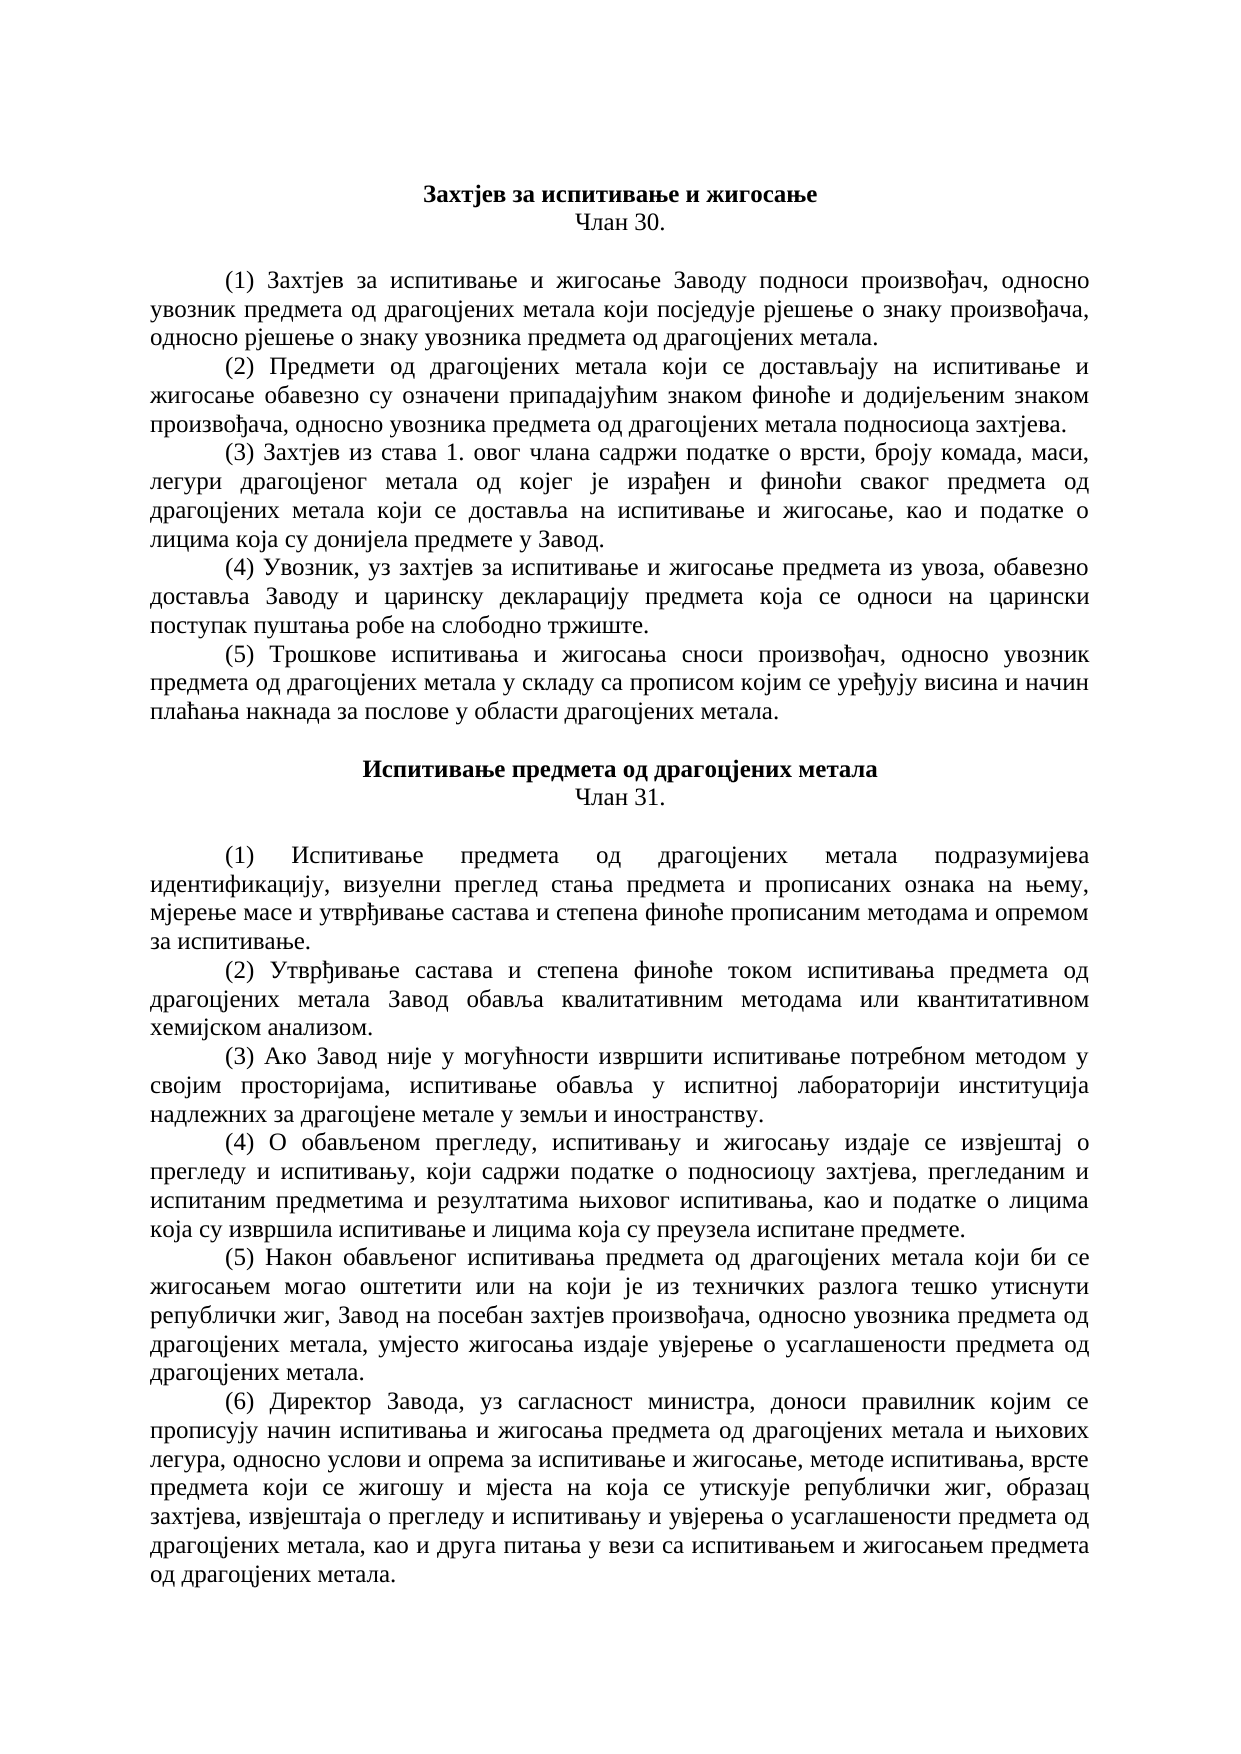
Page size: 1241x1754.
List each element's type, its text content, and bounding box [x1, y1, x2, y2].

text Члан 31. [150, 782, 1090, 811]
list (5) Након обављеног испитивања предмета од драгоцјених метала који би се жигосањем могао оштетити или на који је из техничких разлога тешко утиснути републички жиг, Завод на посебан захтјев произвођача, односно увозника предмета од драгоцјених метала, умјесто жигосања издаје увјерење о усаглашености предмета од драгоцјених метала. [150, 1242, 1090, 1386]
text Члан 30. [150, 207, 1090, 236]
text (2) Предмети од драгоцјених метала који се достављају на испитивање и жигосање обавезно су означени припадајућим знаком финоће и додијељеним знаком произвођача, односно увозника предмета од драгоцјених метала подносиоца захтјева. [150, 351, 1090, 437]
text (3) Захтјев из става 1. овог члана садржи податке о врсти, броју комада, маси, легури драгоцјеног метала од којег је израђен и финоћи сваког предмета од драгоцјених метала који се доставља на испитивање и жигосање, као и податке о лицима која су донијела предмете у Завод. [150, 437, 1090, 552]
list (3) Ако Завод није у могућности извршити испитивање потребном методом у својим просторијама, испитивање обавља у испитној лабораторији институција надлежних за драгоцјене метале у земљи и иностранству. [150, 1041, 1090, 1127]
text (1) Захтјев за испитивање и жигосање Заводу подноси произвођач, односно увозник предмета од драгоцјених метала који посједује рјешење о знаку произвођача, односно рјешење о знаку увозника предмета од драгоцјених метала. [150, 265, 1090, 351]
text Захтјев за испитивање и жигосање [150, 179, 1090, 207]
list (2) Утврђивање састава и степена финоће током испитивања предмета од драгоцјених метала Завод обавља квалитативним методама или квантитативном хемијском анализом. [150, 955, 1090, 1041]
list (1) Испитивање предмета од драгоцјених метала подразумијева идентификацију, визуелни преглед стања предмета и прописаних ознака на њему, мјерење масе и утврђивање састава и степена финоће прописаним методама и опремом за испитивање. [150, 840, 1090, 955]
text (5) Трошкове испитивања и жигосања сноси произвођач, односно увозник предмета од драгоцјених метала у складу са прописом којим се уређују висина и начин плаћања накнада за послове у области драгоцјених метала. [150, 639, 1090, 725]
list (4) О обављеном прегледу, испитивању и жигосању издаје се извјештај о прегледу и испитивању, који садржи податке о подносиоцу захтјева, прегледаним и испитаним предметима и резултатима њиховог испитивања, као и податке о лицима која су извршила испитивање и лицима која су преузела испитане предмете. [150, 1127, 1090, 1242]
text Испитивање предмета од драгоцјених метала [150, 754, 1090, 782]
list (6) Директор Завода, уз сагласност министра, доноси правилник којим се прописују начин испитивања и жигосања предмета од драгоцјених метала и њихових легура, односно услови и опрема за испитивање и жигосање, методе испитивања, врсте предмета који се жигошу и мјеста на која се утискује републички жиг, образац захтјева, извјештаја о прегледу и испитивању и увјерења о усаглашености предмета од драгоцјених метала, као и друга питања у вези са испитивањем и жигосањем предмета од драгоцјених метала. [150, 1386, 1090, 1587]
text (4) Увозник, уз захтјев за испитивање и жигосање предмета из увоза, обавезно доставља Заводу и царинску декларацију предмета која се односи на царински поступак пуштања робе на слободно тржиште. [150, 552, 1090, 639]
